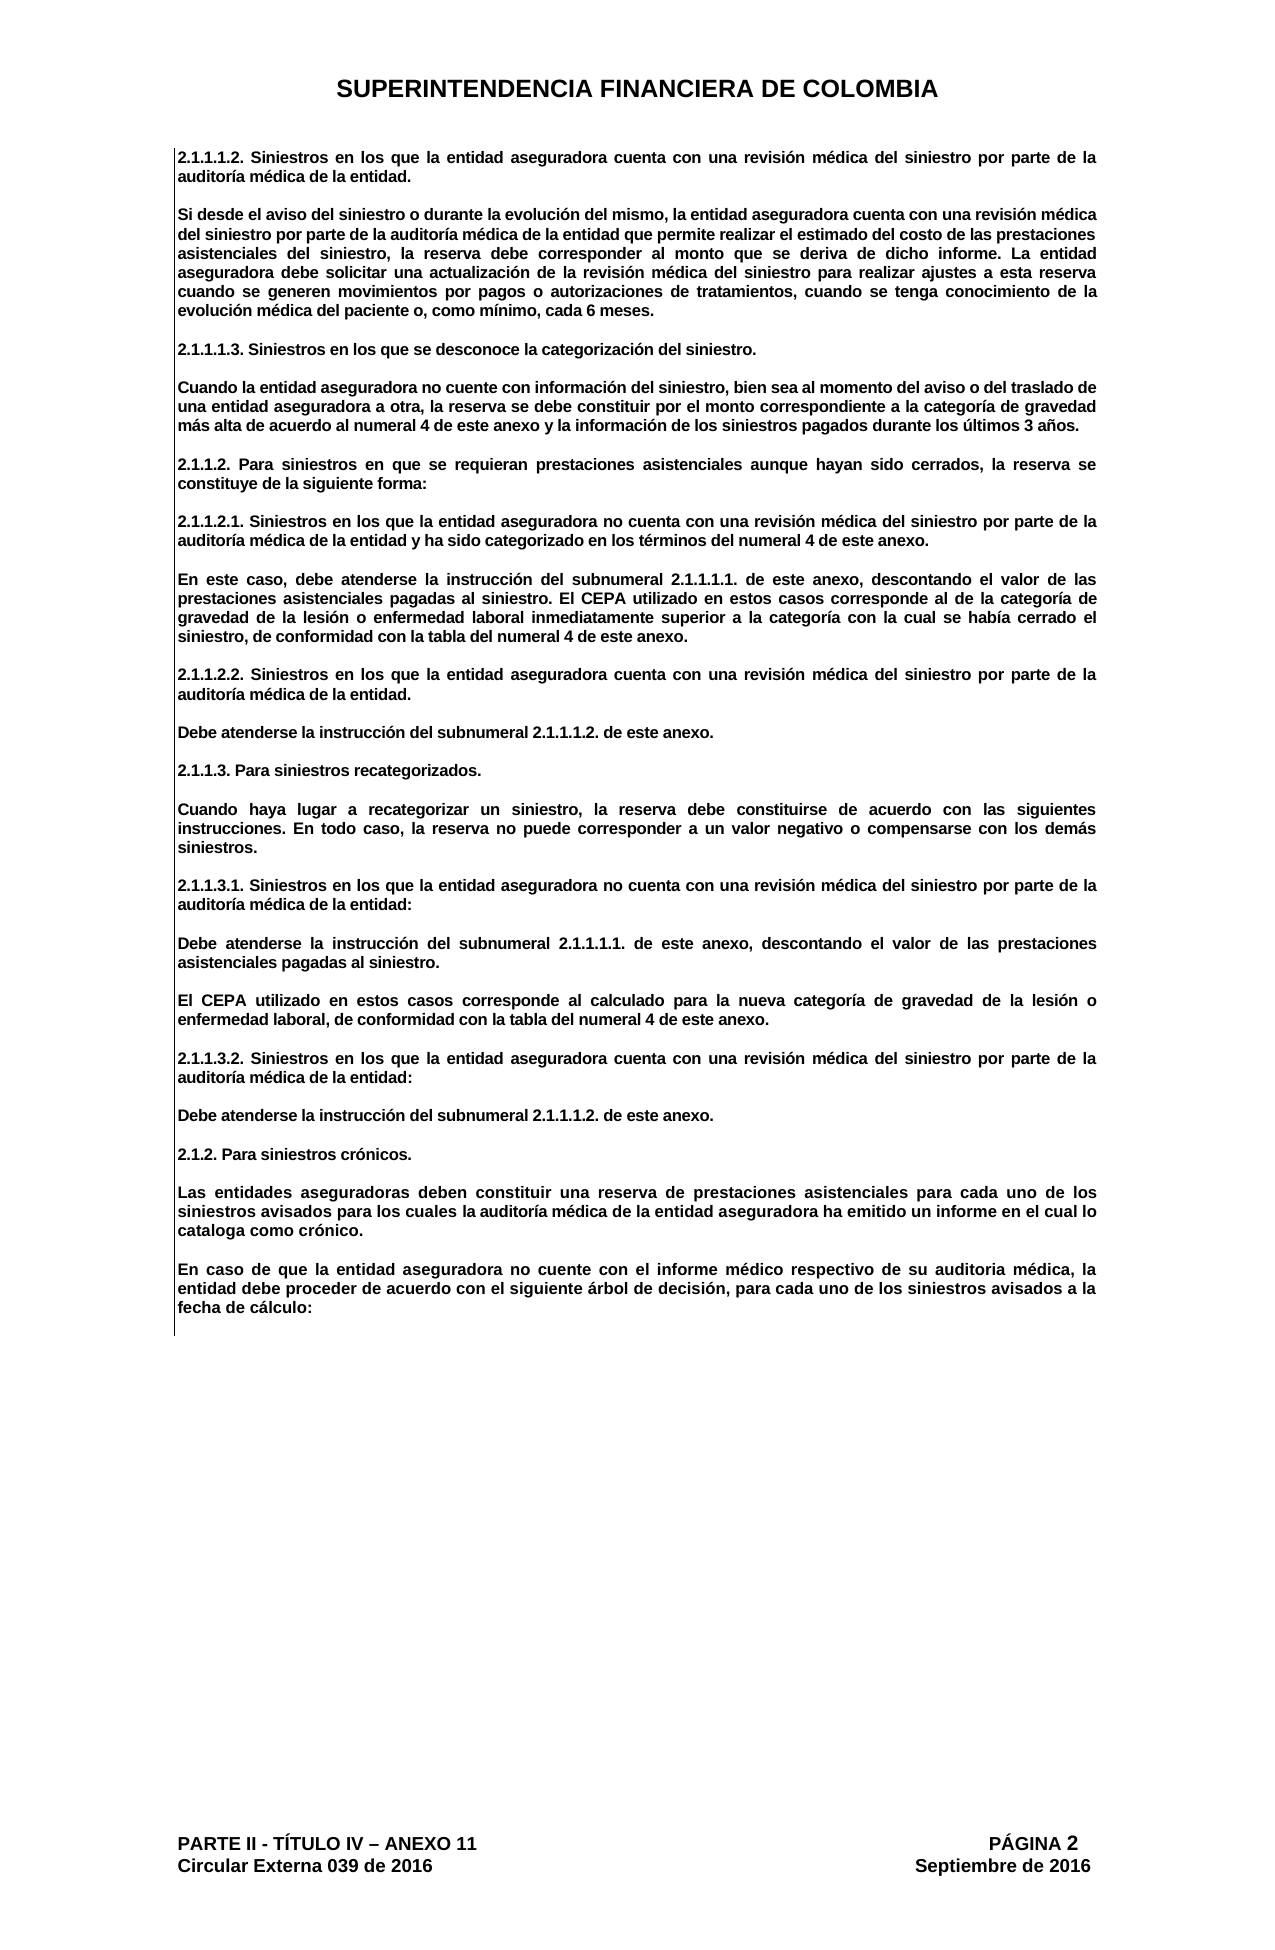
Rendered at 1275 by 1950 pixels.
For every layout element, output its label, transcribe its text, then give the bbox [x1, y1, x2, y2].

text 2.1.1.2. Para siniestros en que se requieran prestaciones asistenciales aunque hayan sido cerrados, la reserva se constituye de la siguiente forma: [177, 454, 1098, 493]
text En caso de que la entidad aseguradora no cuente con el informe médico respectivo de su auditoria médica, la entidad debe proceder de acuerdo con el siguiente árbol de decisión, para cada uno de los siniestros avisados a la fecha de cálculo: [177, 1259, 1098, 1317]
text 2.1.1.3.2. Siniestros en los que la entidad aseguradora cuenta con una revisión médica del siniestro por parte de la auditoría médica de la entidad: [177, 1048, 1098, 1087]
text 2.1.2. Para siniestros crónicos. [177, 1144, 1098, 1163]
text Debe atenderse la instrucción del subnumeral 2.1.1.1.2. de este anexo. [177, 723, 1098, 742]
text Cuando la entidad aseguradora no cuente con información del siniestro, bien sea al momento del aviso o del traslado de una entidad aseguradora a otra, la reserva se debe constituir por el monto correspondiente a la categoría de gravedad más alta de acuerdo al numeral 4 de este anexo y la información de los siniestros pagados durante los últimos 3 años. [177, 378, 1098, 435]
text 2.1.1.1.3. Siniestros en los que se desconoce la categorización del siniestro. [177, 339, 1098, 358]
text El CEPA utilizado en estos casos corresponde al calculado para la nueva categoría de gravedad de la lesión o enfermedad laboral, de conformidad con la tabla del numeral 4 de este anexo. [177, 991, 1098, 1029]
text 2.1.1.2.1. Siniestros en los que la entidad aseguradora no cuenta con una revisión médica del siniestro por parte de la auditoría médica de la entidad y ha sido categorizado en los términos del numeral 4 de este anexo. [177, 512, 1098, 550]
text Debe atenderse la instrucción del subnumeral 2.1.1.1.2. de este anexo. [177, 1106, 1098, 1125]
text Debe atenderse la instrucción del subnumeral 2.1.1.1.1. de este anexo, descontando el valor de las prestaciones asistenciales pagadas al siniestro. [177, 933, 1098, 972]
text En este caso, debe atenderse la instrucción del subnumeral 2.1.1.1.1. de este anexo, descontando el valor de las prestaciones asistenciales pagadas al siniestro. El CEPA utilizado en estos casos corresponde al de la categoría de gravedad de la lesión o enfermedad laboral inmediatamente superior a la categoría con la cual se había cerrado el siniestro, de conformidad con la tabla del numeral 4 de este anexo. [177, 569, 1098, 646]
text 2.1.1.3. Para siniestros recategorizados. [177, 761, 1098, 780]
text Las entidades aseguradoras deben constituir una reserva de prestaciones asistenciales para cada uno de los siniestros avisados para los cuales la auditoría médica de la entidad aseguradora ha emitido un informe en el cual lo cataloga como crónico. [177, 1183, 1098, 1240]
text 2.1.1.3.1. Siniestros en los que la entidad aseguradora no cuenta con una revisión médica del siniestro por parte de la auditoría médica de la entidad: [177, 876, 1098, 914]
text 2.1.1.2.2. Siniestros en los que la entidad aseguradora cuenta con una revisión médica del siniestro por parte de la auditoría médica de la entidad. [177, 665, 1098, 703]
text Si desde el aviso del siniestro o durante la evolución del mismo, la entidad aseguradora cuenta con una revisión médica del siniestro por parte de la auditoría médica de la entidad que permite realizar el estimado del costo de las prestaciones asistenciales del siniestro, la reserva debe corresponder al monto que se deriva de dicho informe. La entidad aseguradora debe solicitar una actualización de la revisión médica del siniestro para realizar ajustes a esta reserva cuando se generen movimientos por pagos o autorizaciones de tratamientos, cuando se tenga conocimiento de la evolución médica del paciente o, como mínimo, cada 6 meses. [177, 205, 1098, 320]
text Cuando haya lugar a recategorizar un siniestro, la reserva debe constituirse de acuerdo con las siguientes instrucciones. En todo caso, la reserva no puede corresponder a un valor negativo o compensarse con los demás siniestros. [177, 799, 1098, 857]
text 2.1.1.1.2. Siniestros en los que la entidad aseguradora cuenta con una revisión médica del siniestro por parte de la auditoría médica de la entidad. [177, 148, 1098, 186]
